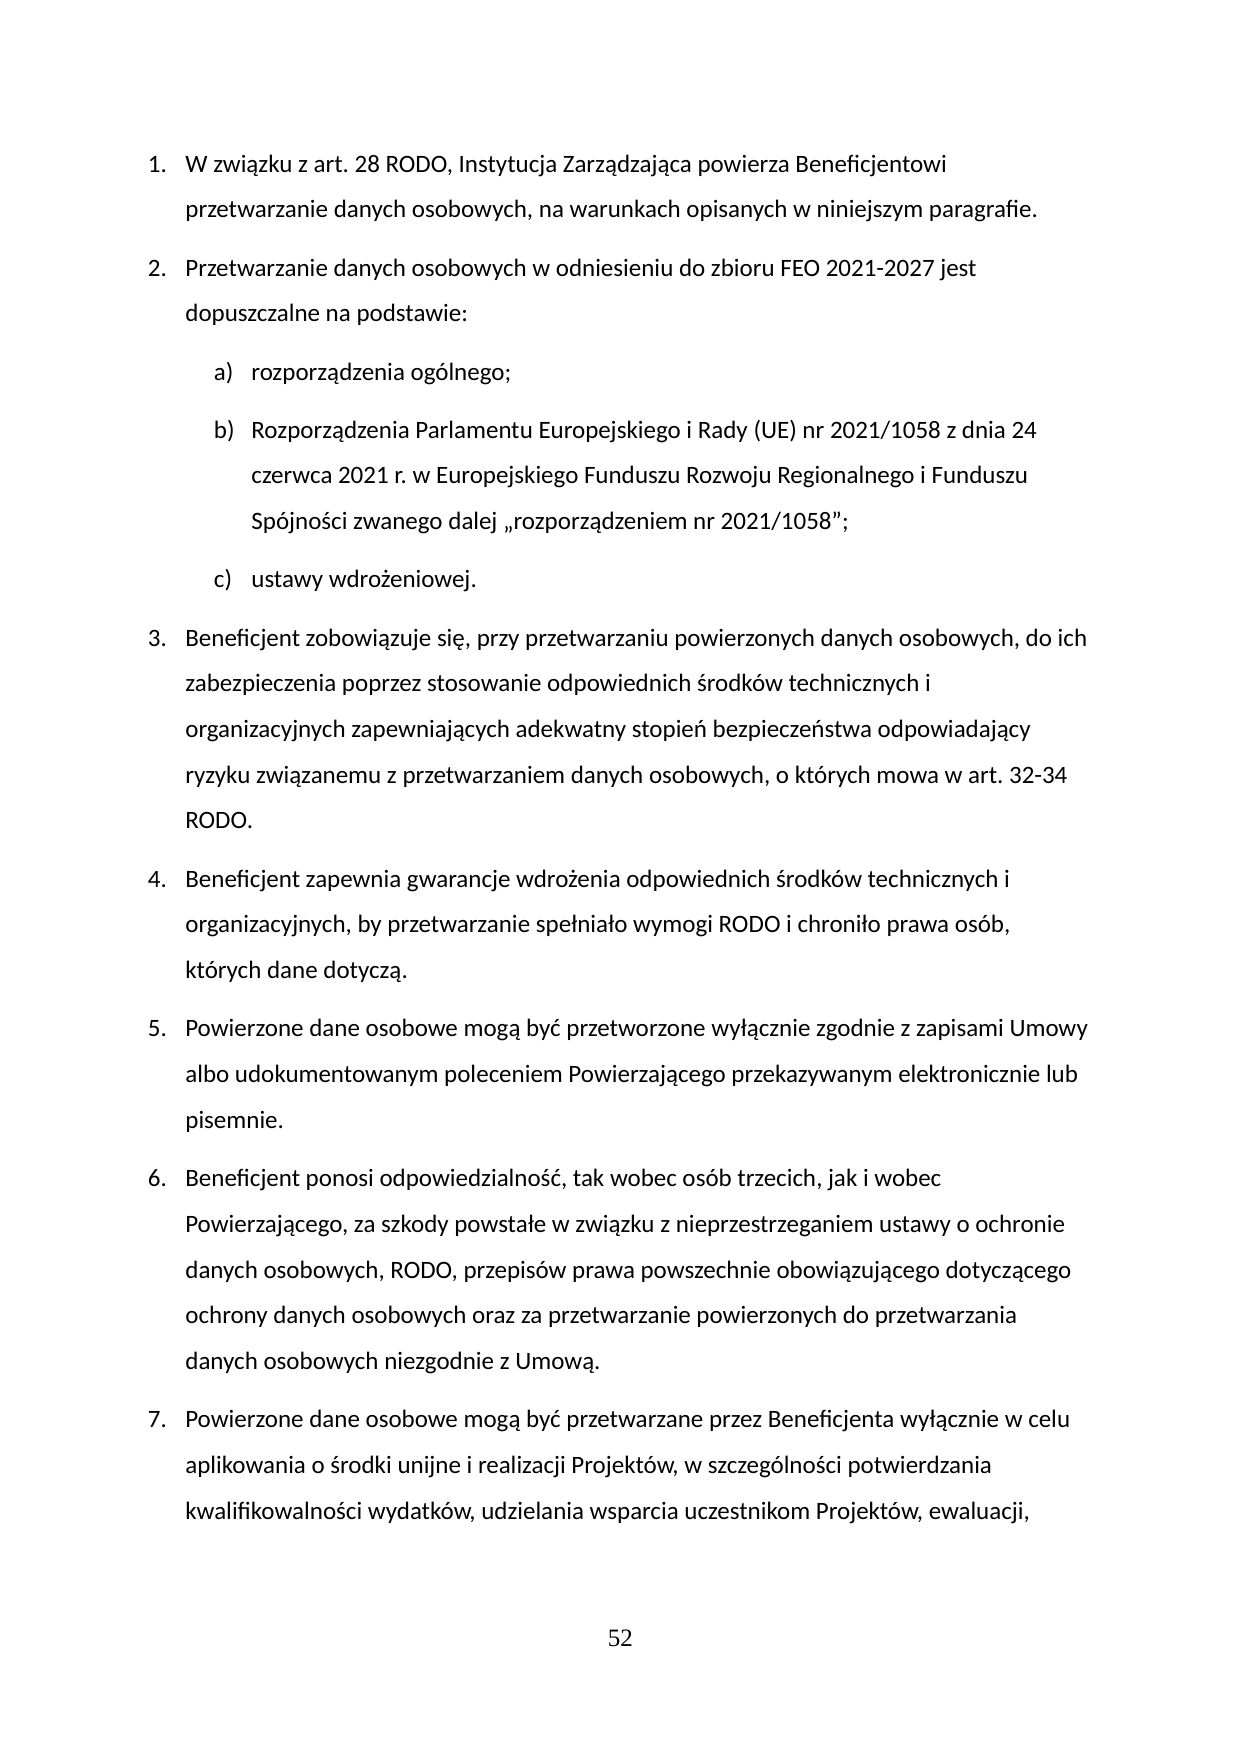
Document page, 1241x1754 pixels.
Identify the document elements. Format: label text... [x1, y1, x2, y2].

list Rozporządzenia Parlamentu Europejskiego i Rady (UE) nr 2021/1058 z dnia 24 czerwca 2021 r. w Europejskiego Funduszu Rozwoju Regionalnego i Funduszu Spójności zwanego dalej „rozporządzeniem nr 2021/1058”; [214, 414, 1092, 536]
list Beneficjent ponosi odpowiedzialność, tak wobec osób trzecich, jak i wobec Powierzającego, za szkody powstałe w związku z nieprzestrzeganiem ustawy o ochronie danych osobowych, RODO, przepisów prawa powszechnie obowiązującego dotyczącego ochrony danych osobowych oraz za przetwarzanie powierzonych do przetwarzania danych osobowych niezgodnie z Umową. [148, 1162, 1092, 1376]
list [148, 1403, 1092, 1525]
list Powierzone dane osobowe mogą być przetworzone wyłącznie zgodnie z zapisami Umowy albo udokumentowanym poleceniem Powierzającego przekazywanym elektronicznie lub pisemnie. [148, 1013, 1092, 1134]
list ustawy wdrożeniowej. [214, 563, 1092, 594]
list Przetwarzanie danych osobowych w odniesieniu do zbioru FEO 2021-2027 jest dopuszczalne na podstawie: [148, 252, 1092, 328]
list W związku z art. 28 RODO, Instytucja Zarządzająca powierza Beneficjentowi przetwarzanie danych osobowych, na warunkach opisanych w niniejszym paragrafie. [148, 148, 1092, 224]
list rozporządzenia ogólnego; [214, 356, 1092, 386]
list Beneficjent zobowiązuje się, przy przetwarzaniu powierzonych danych osobowych, do ich zabezpieczenia poprzez stosowanie odpowiednich środków technicznych i organizacyjnych zapewniających adekwatny stopień bezpieczeństwa odpowiadający ryzyku związanemu z przetwarzaniem danych osobowych, o których mowa w art. 32-34 RODO. [148, 622, 1092, 835]
list Beneficjent zapewnia gwarancje wdrożenia odpowiednich środków technicznych i organizacyjnych, by przetwarzanie spełniało wymogi RODO i chroniło prawa osób, których dane dotyczą. [148, 863, 1092, 985]
